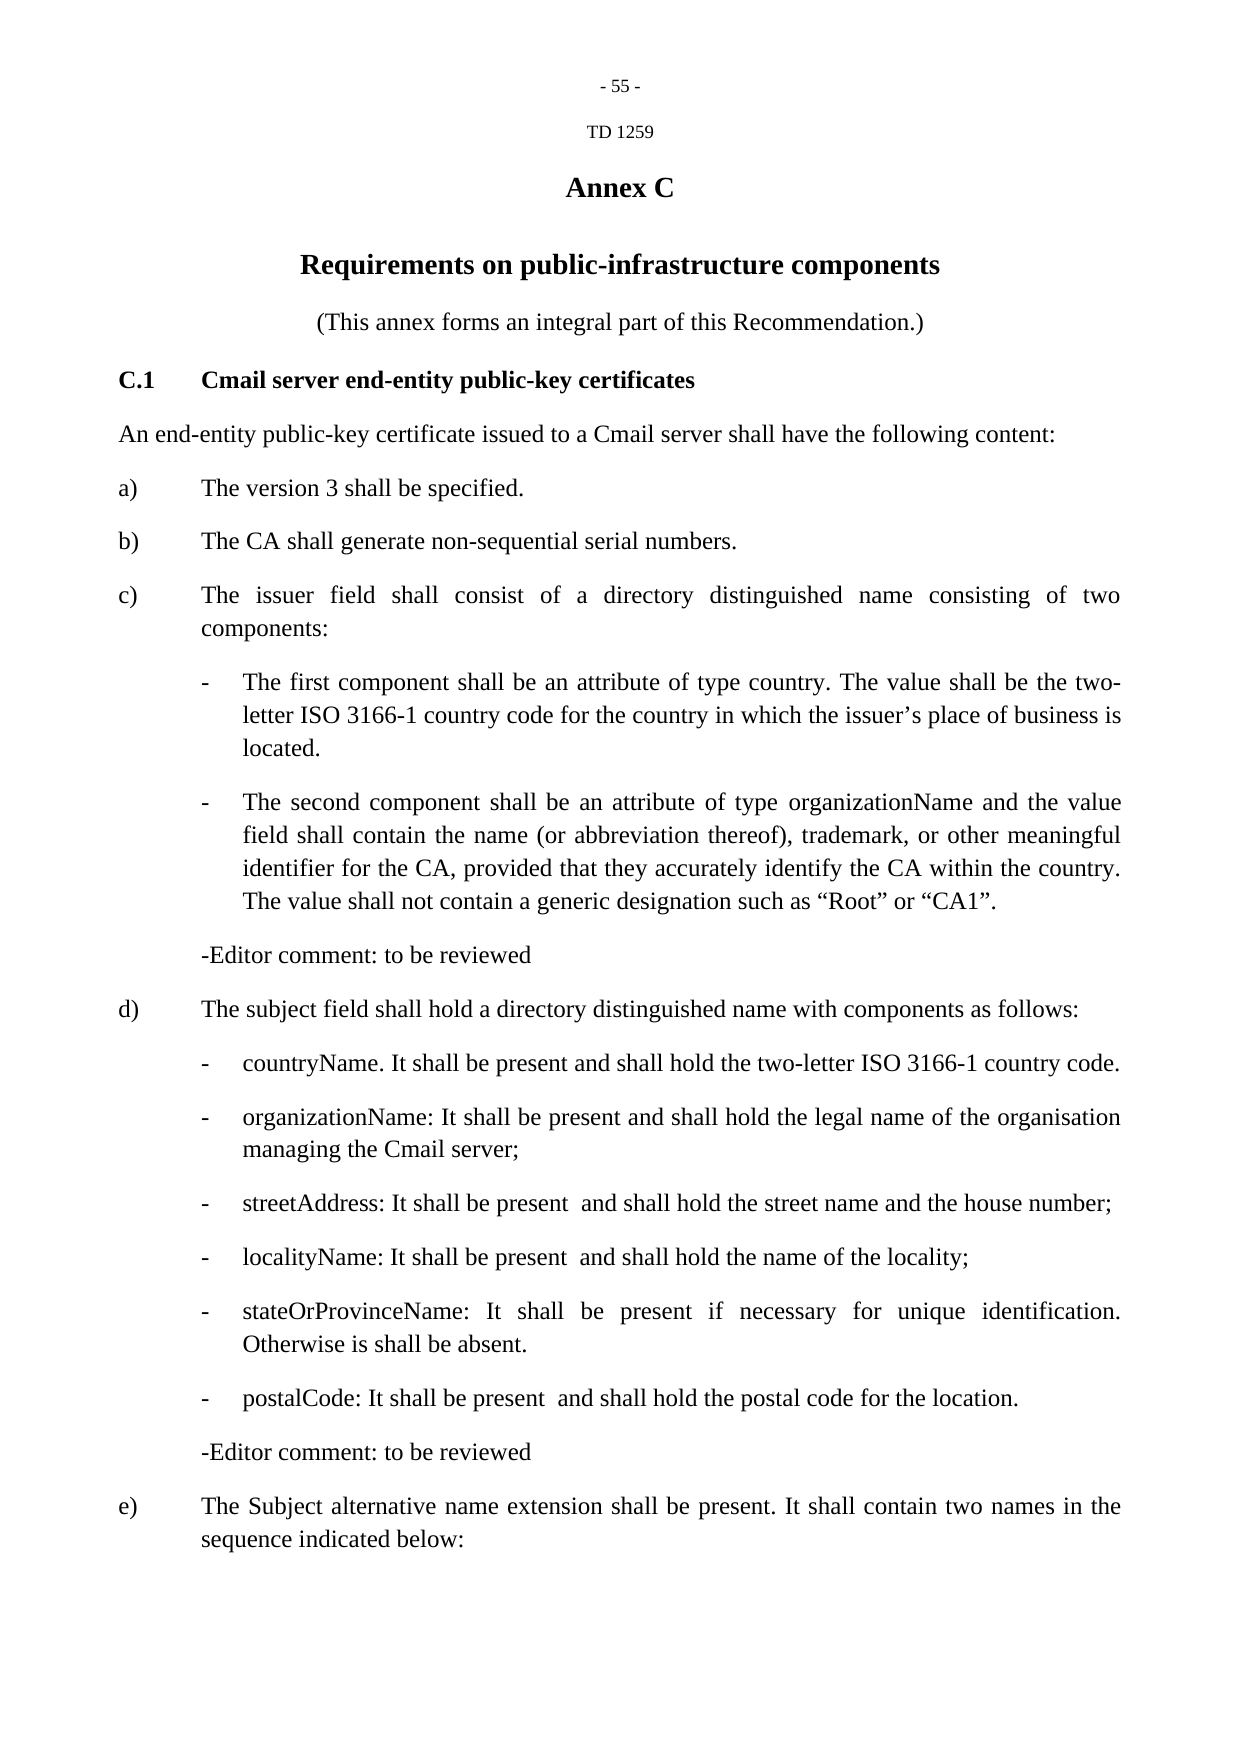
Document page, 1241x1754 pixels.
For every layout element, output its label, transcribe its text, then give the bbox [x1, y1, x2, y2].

text c) The issuer field shall consist of a directory distinguished name consisting of two components: [118, 580, 1122, 642]
text - The first component shall be an attribute of type country. The value shall be the two-letter ISO 3166-1 country code for the country in which the issuer’s place of business is located. [201, 667, 1122, 762]
text (This annex forms an integral part of this Recommendation.) [118, 307, 1122, 336]
text - localityName: It shall be present and shall hold the name of the locality; [201, 1242, 1122, 1271]
text a) The version 3 shall be specified. [118, 473, 1122, 501]
text b) The CA shall generate non-sequential serial numbers. [118, 526, 1122, 555]
subtitle C.1 Cmail server end-entity public-key certificates [118, 365, 1122, 394]
text - stateOrProvinceName: It shall be present if necessary for unique identification. Otherwise is shall be absent. [201, 1296, 1122, 1358]
text An end-entity public-key certificate issued to a Cmail server shall have the following content: [118, 419, 1122, 447]
text - countryName. It shall be present and shall hold the two-letter ISO 3166-1 country code. [201, 1048, 1122, 1076]
text d) The subject field shall hold a directory distinguished name with components as follows: [118, 994, 1122, 1023]
text - postalCode: It shall be present and shall hold the postal code for the location. [201, 1383, 1122, 1412]
text -Editor comment: to be reviewed [201, 1437, 1122, 1466]
text -Editor comment: to be reviewed [201, 940, 1122, 969]
text - The second component shall be an attribute of type organizationName and the value field shall contain the name (or abbreviation thereof), trademark, or other meaningful identifier for the CA, provided that they accurately identify the CA within the country. The value shall not contain a generic designation such as “Root” or “CA1”. [201, 787, 1122, 915]
text - organizationName: It shall be present and shall hold the legal name of the organisation managing the Cmail server; [201, 1102, 1122, 1163]
title Annex C Requirements on public-infrastructure components [118, 170, 1122, 281]
text - streetAddress: It shall be present and shall hold the street name and the house number; [201, 1188, 1122, 1217]
text e) The Subject alternative name extension shall be present. It shall contain two names in the sequence indicated below: [118, 1491, 1122, 1552]
